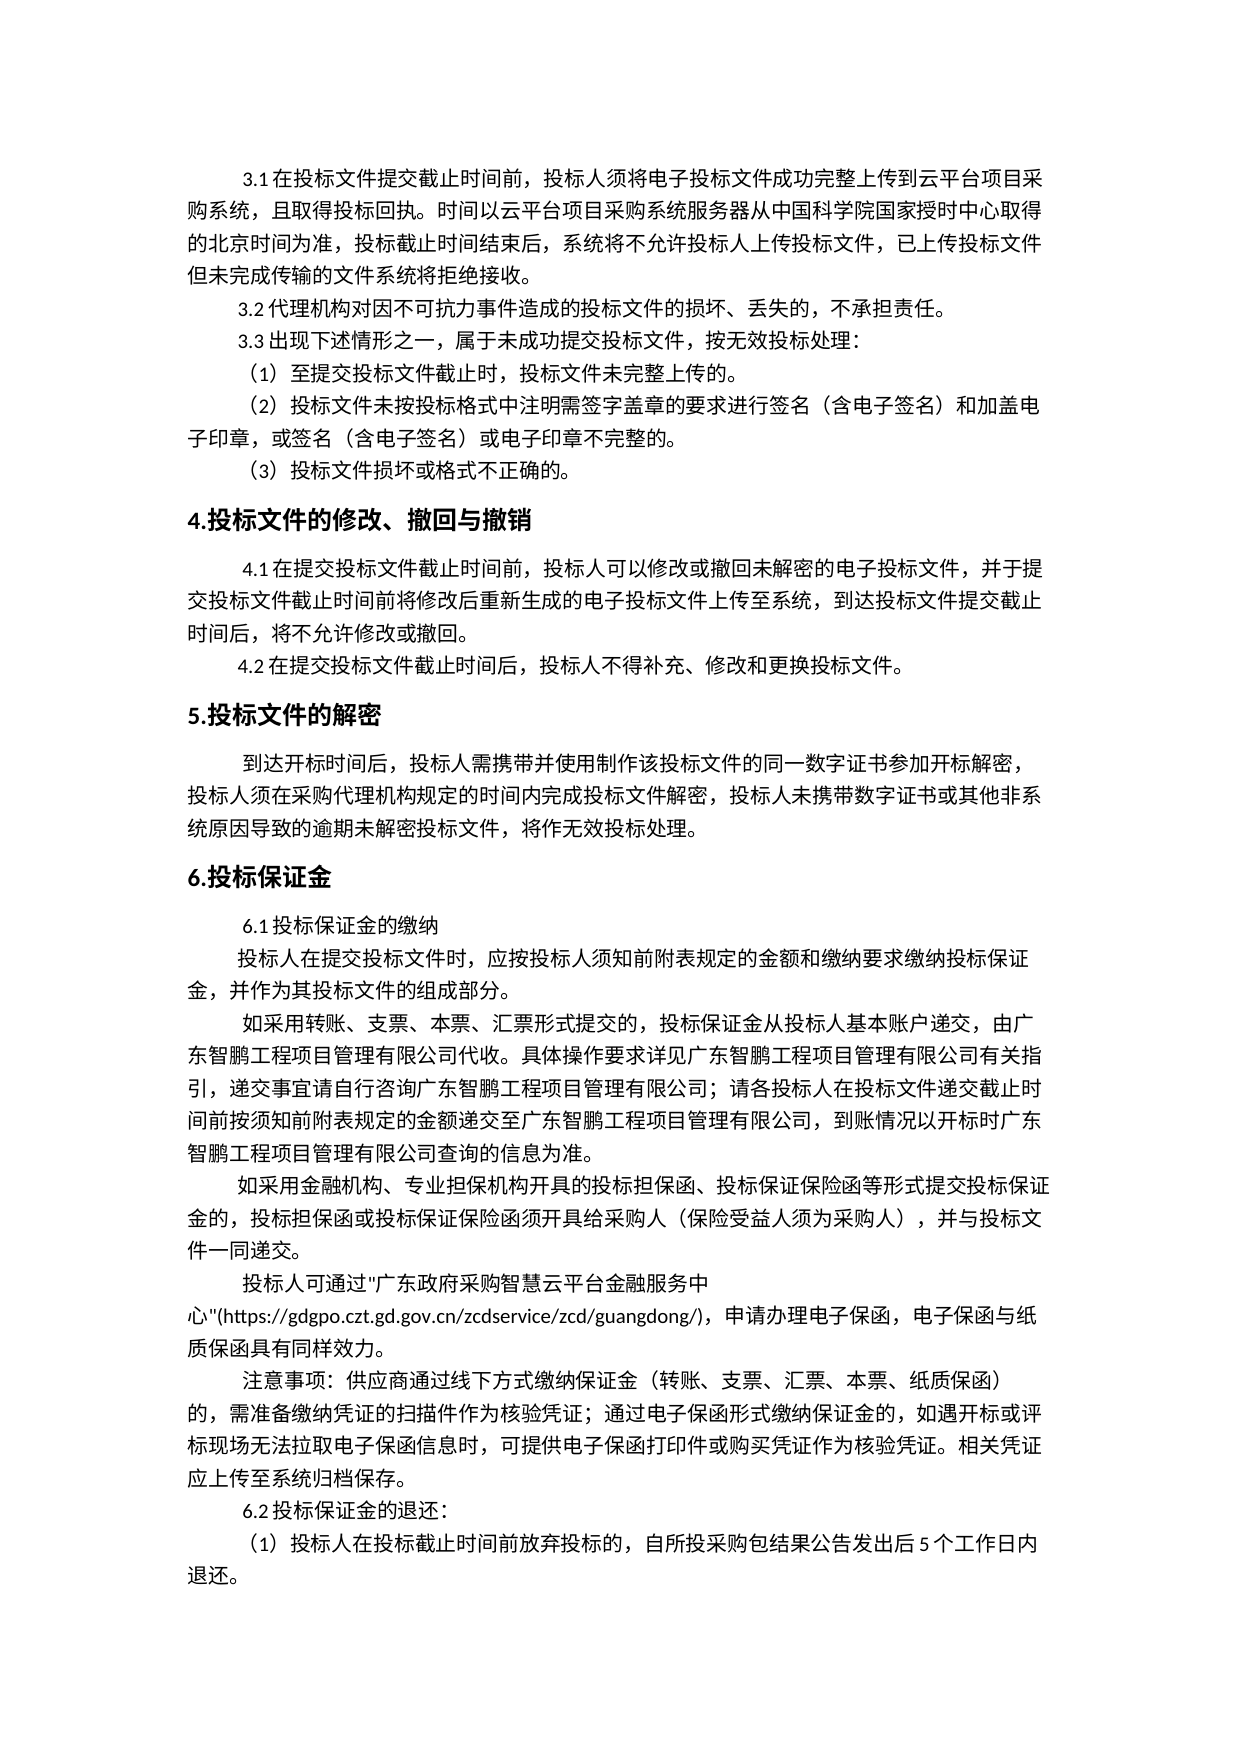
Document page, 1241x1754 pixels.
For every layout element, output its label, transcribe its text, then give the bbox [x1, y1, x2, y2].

text （1）至提交投标文件截止时，投标文件未完整上传的。 [187, 357, 1053, 389]
text 3.1在投标文件提交截止时间前，投标人须将电子投标文件成功完整上传到云平台项目采购系统，且取得投标回执。时间以云平台项目采购系统服务器从中国科学院国家授时中心取得的北京时间为准，投标截止时间结束后，系统将不允许投标人上传投标文件，已上传投标文件但未完成传输的文件系统将拒绝接收。 [187, 162, 1053, 292]
text （3）投标文件损坏或格式不正确的。 [187, 454, 1053, 487]
text 4.投标文件的修改、撤回与撤销 [187, 487, 1053, 552]
text 4.2在提交投标文件截止时间后，投标人不得补充、修改和更换投标文件。 [187, 649, 1053, 682]
text 4.1在提交投标文件截止时间前，投标人可以修改或撤回未解密的电子投标文件，并于提交投标文件截止时间前将修改后重新生成的电子投标文件上传至系统，到达投标文件提交截止时间后，将不允许修改或撤回。 [187, 552, 1053, 649]
text 到达开标时间后，投标人需携带并使用制作该投标文件的同一数字证书参加开标解密，投标人须在采购代理机构规定的时间内完成投标文件解密，投标人未携带数字证书或其他非系统原因导致的逾期未解密投标文件，将作无效投标处理。 [187, 747, 1053, 844]
text 如采用转账、支票、本票、汇票形式提交的，投标保证金从投标人基本账户递交，由广东智鹏工程项目管理有限公司代收。具体操作要求详见广东智鹏工程项目管理有限公司有关指引，递交事宜请自行咨询广东智鹏工程项目管理有限公司；请各投标人在投标文件递交截止时间前按须知前附表规定的金额递交至广东智鹏工程项目管理有限公司，到账情况以开标时广东智鹏工程项目管理有限公司查询的信息为准。 [187, 1007, 1053, 1169]
text （1）投标人在投标截止时间前放弃投标的，自所投采购包结果公告发出后5个工作日内退还。 [187, 1527, 1053, 1592]
text 3.2代理机构对因不可抗力事件造成的投标文件的损坏、丢失的，不承担责任。 [187, 292, 1053, 324]
text 投标人可通过"广东政府采购智慧云平台金融服务中心"(https://gdgpo.czt.gd.gov.cn/zcdservice/zcd/guangdong/)，申请办理电子保函，电子保函与纸质保函具有同样效力。 [187, 1267, 1053, 1364]
text 3.3出现下述情形之一，属于未成功提交投标文件，按无效投标处理： [187, 324, 1053, 357]
text 投标人在提交投标文件时，应按投标人须知前附表规定的金额和缴纳要求缴纳投标保证金，并作为其投标文件的组成部分。 [187, 942, 1053, 1007]
text 6.2投标保证金的退还： [187, 1494, 1053, 1527]
text 6.1投标保证金的缴纳 [187, 909, 1053, 942]
text 6.投标保证金 [187, 844, 1053, 909]
text 5.投标文件的解密 [187, 682, 1053, 747]
text 如采用金融机构、专业担保机构开具的投标担保函、投标保证保险函等形式提交投标保证金的，投标担保函或投标保证保险函须开具给采购人（保险受益人须为采购人），并与投标文件一同递交。 [187, 1169, 1053, 1267]
text （2）投标文件未按投标格式中注明需签字盖章的要求进行签名（含电子签名）和加盖电子印章，或签名（含电子签名）或电子印章不完整的。 [187, 389, 1053, 454]
text 注意事项：供应商通过线下方式缴纳保证金（转账、支票、汇票、本票、纸质保函）的，需准备缴纳凭证的扫描件作为核验凭证；通过电子保函形式缴纳保证金的，如遇开标或评标现场无法拉取电子保函信息时，可提供电子保函打印件或购买凭证作为核验凭证。相关凭证应上传至系统归档保存。 [187, 1364, 1053, 1494]
